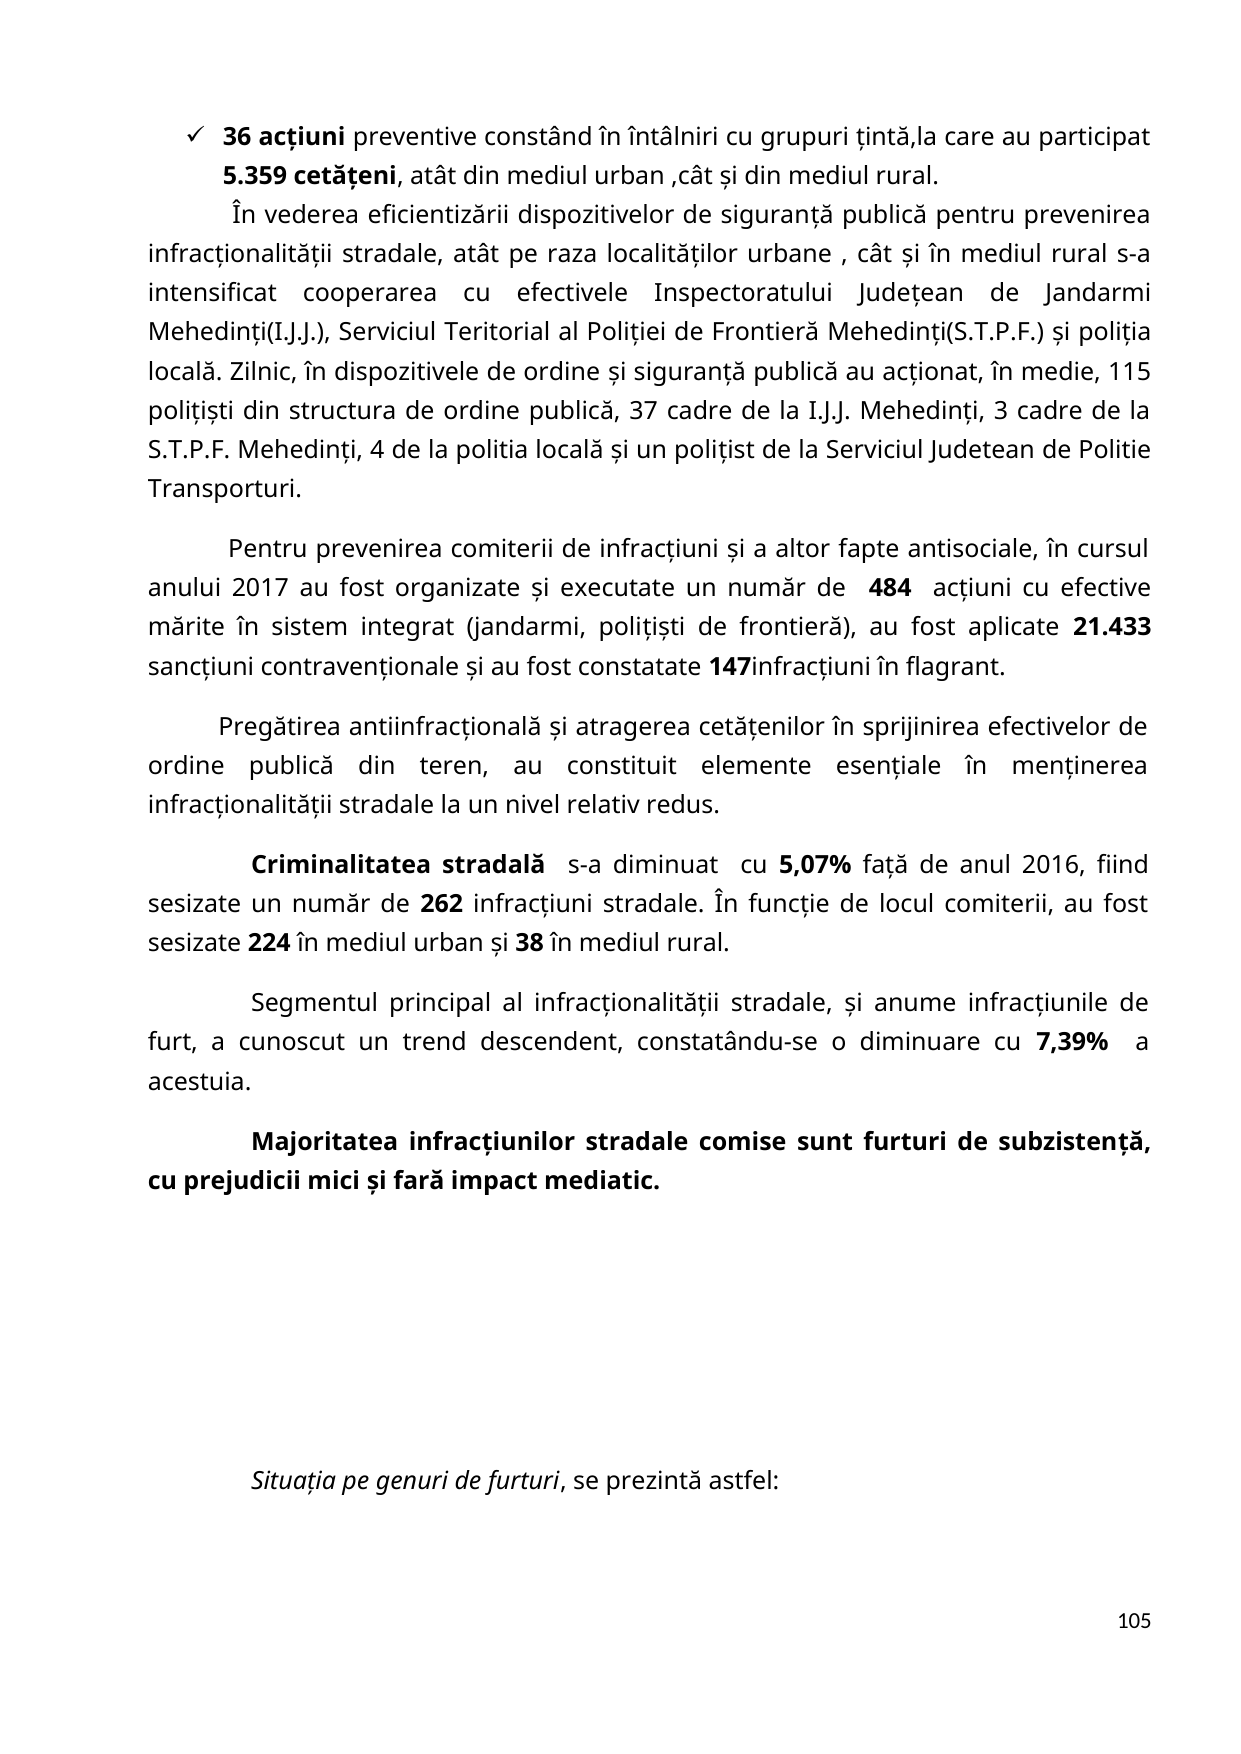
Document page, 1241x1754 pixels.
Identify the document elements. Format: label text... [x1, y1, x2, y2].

text Segmentul principal al infracţionalităţii stradale, şi anume infracţiunile de furt, a cunoscut un trend descendent, constatându-se o diminuare cu 7,39% a acestuia. [148, 985, 1149, 1097]
text În vederea eficientizării dispozitivelor de siguranţă publică pentru prevenirea infracţionalităţii stradale, atât pe raza localităţilor urbane , cât şi în mediul rural s-a intensificat cooperarea cu efectivele Inspectoratului Judeţean de Jandarmi Mehedinţi(I.J.J.), Serviciul Teritorial al Poliţiei de Frontieră Mehedinţi(S.T.P.F.) şi poliţia locală. Zilnic, în dispozitivele de ordine şi siguranţă publică au acţionat, în medie, 115 polițiști din structura de ordine publică, 37 cadre de la I.J.J. Mehedinți, 3 cadre de la S.T.P.F. Mehedinți, 4 de la politia locală și un poliţist de la Serviciul Judetean de Politie Transporturi. [148, 196, 1152, 505]
text Majoritatea infracţiunilor stradale comise sunt furturi de subzistenţă, cu prejudicii mici şi fară impact mediatic. [148, 1123, 1152, 1196]
text Pregătirea antiinfracţională și atragerea cetăţenilor în sprijinirea efectivelor de ordine publică din teren, au constituit elemente esențiale în menținerea infracționalității stradale la un nivel relativ redus. [148, 708, 1149, 821]
list 36 acțiuni preventive constând în întâlniri cu grupuri țintă,la care au participat 5.359 cetățeni, atât din mediul urban ,cât și din mediul rural. [185, 118, 1152, 191]
text Criminalitatea stradală s-a diminuat cu 5,07% faţă de anul 2016, fiind sesizate un număr de 262 infracțiuni stradale. În funcţie de locul comiterii, au fost sesizate 224 în mediul urban și 38 în mediul rural. [148, 846, 1149, 959]
text Pentru prevenirea comiterii de infracțiuni și a altor fapte antisociale, în cursul anului 2017 au fost organizate și executate un număr de 484 acțiuni cu efective mărite în sistem integrat (jandarmi, poliţişti de frontieră), au fost aplicate 21.433 sancțiuni contravenționale și au fost constatate 147infracțiuni în flagrant. [148, 531, 1152, 682]
text Situația pe genuri de furturi, se prezintă astfel: [148, 1462, 1152, 1496]
